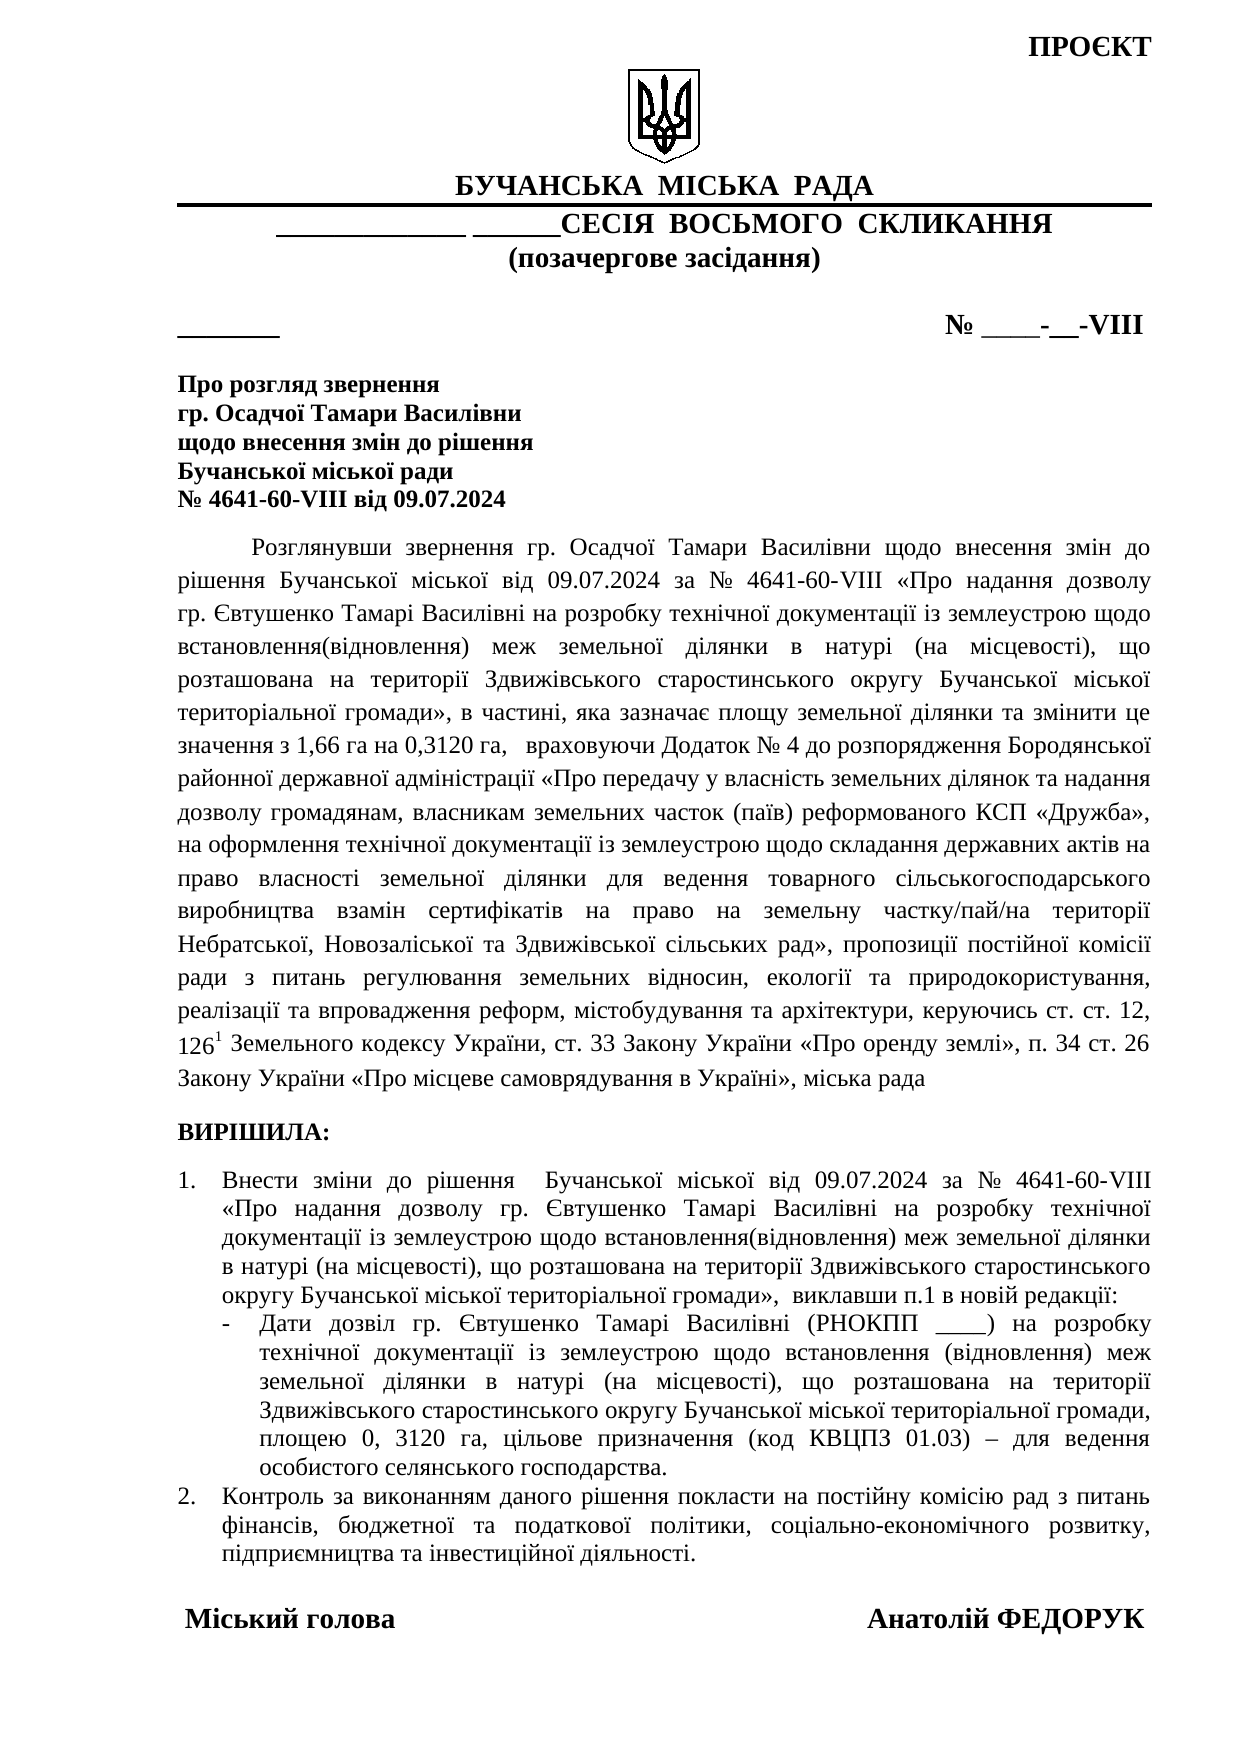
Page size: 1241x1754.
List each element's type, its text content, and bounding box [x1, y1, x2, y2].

text (позачергове засідання) [177, 240, 1152, 274]
text _____________ ______СЕСІЯ ВОСЬМОГО СКЛИКАННЯ [177, 207, 1152, 240]
text гр. Осадчої Тамари Василівни [177, 398, 1152, 427]
text Розглянувши звернення гр. Осадчої Тамари Василівни щодо внесення змін до рішення Бучанської міської від 09.07.2024 за № 4641-60-VIII «Про надання дозволу гр. Євтушенко Тамарі Василівні на розробку технічної документації із землеустрою щодо встановлення(відновлення) меж земельної ділянки в натурі (на місцевості), що розташована на території Здвижівського старостинського округу Бучанської міської територіальної громади», в частині, яка зазначає площу земельної ділянки та змінити це значення з 1,66 га на 0,3120 га, враховуючи Додаток № 4 до розпорядження Бородянської районної державної адміністрації «Про передачу у власність земельних ділянок та надання дозволу громадянам, власникам земельних часток (паїв) реформованого КСП «Дружба», на оформлення технічної документації із землеустрою щодо складання державних актів на право власності земельної ділянки для ведення товарного сільськогосподарського виробництва взамін сертифікатів на право на земельну частку/пай/на території Небратської, Новозаліської та Здвижівської сільських рад», пропозиції постійної комісії ради з питань регулювання земельних відносин, екології та природокористування, реалізації та впровадження реформ, містобудування та архітектури, керуючись ст. ст. 12, Земельного кодексу України, ст. 33 Закону України «Про оренду землі», п. 34 ст. 26 Закону України «Про місцеве самоврядування в Україні», міська рада [177, 532, 1152, 1092]
list Дати дозвіл гр. Євтушенко Тамарі Василівні (РНОКПП ____) на розробку технічної документації із землеустрою щодо встановлення (відновлення) меж земельної ділянки в натурі (на місцевості), що розташована на території Здвижівського старостинського округу Бучанської міської територіальної громади, площею 0, 3120 га, цільове призначення (код КВЦПЗ 01.03) – для ведення особистого селянського господарства. [222, 1308, 1152, 1481]
list Внести зміни до рішення Бучанської міської від 09.07.2024 за № 4641-60-VIII «Про надання дозволу гр. Євтушенко Тамарі Василівні на розробку технічної документації із землеустрою щодо встановлення(відновлення) меж земельної ділянки в натурі (на місцевості), що розташована на території Здвижівського старостинського округу Бучанської міської територіальної громади», виклавши п.1 в новій редакції: [177, 1165, 1152, 1308]
text Бучанської міської ради [177, 456, 1152, 484]
text БУЧАНСЬКА МІСЬКА РАДА [177, 168, 1152, 203]
text ВИРІШИЛА: [177, 1117, 1152, 1146]
text Міський голова Анатолій ФЕДОРУК [177, 1601, 1152, 1634]
text Про розгляд звернення [177, 369, 1152, 398]
text _______ № ____-__-VІІІ [177, 307, 1152, 341]
list Контроль за виконанням даного рішення покласти на постійну комісію рад з питань фінансів, бюджетної та податкової політики, соціально-економічного розвитку, підприємництва та інвестиційної діяльності. [177, 1481, 1152, 1567]
text щодо внесення змін до рішення [177, 427, 1152, 456]
text ПРОЄКТ [177, 29, 1152, 63]
text № 4641-60-VIII від 09.07.2024 [177, 484, 1152, 513]
